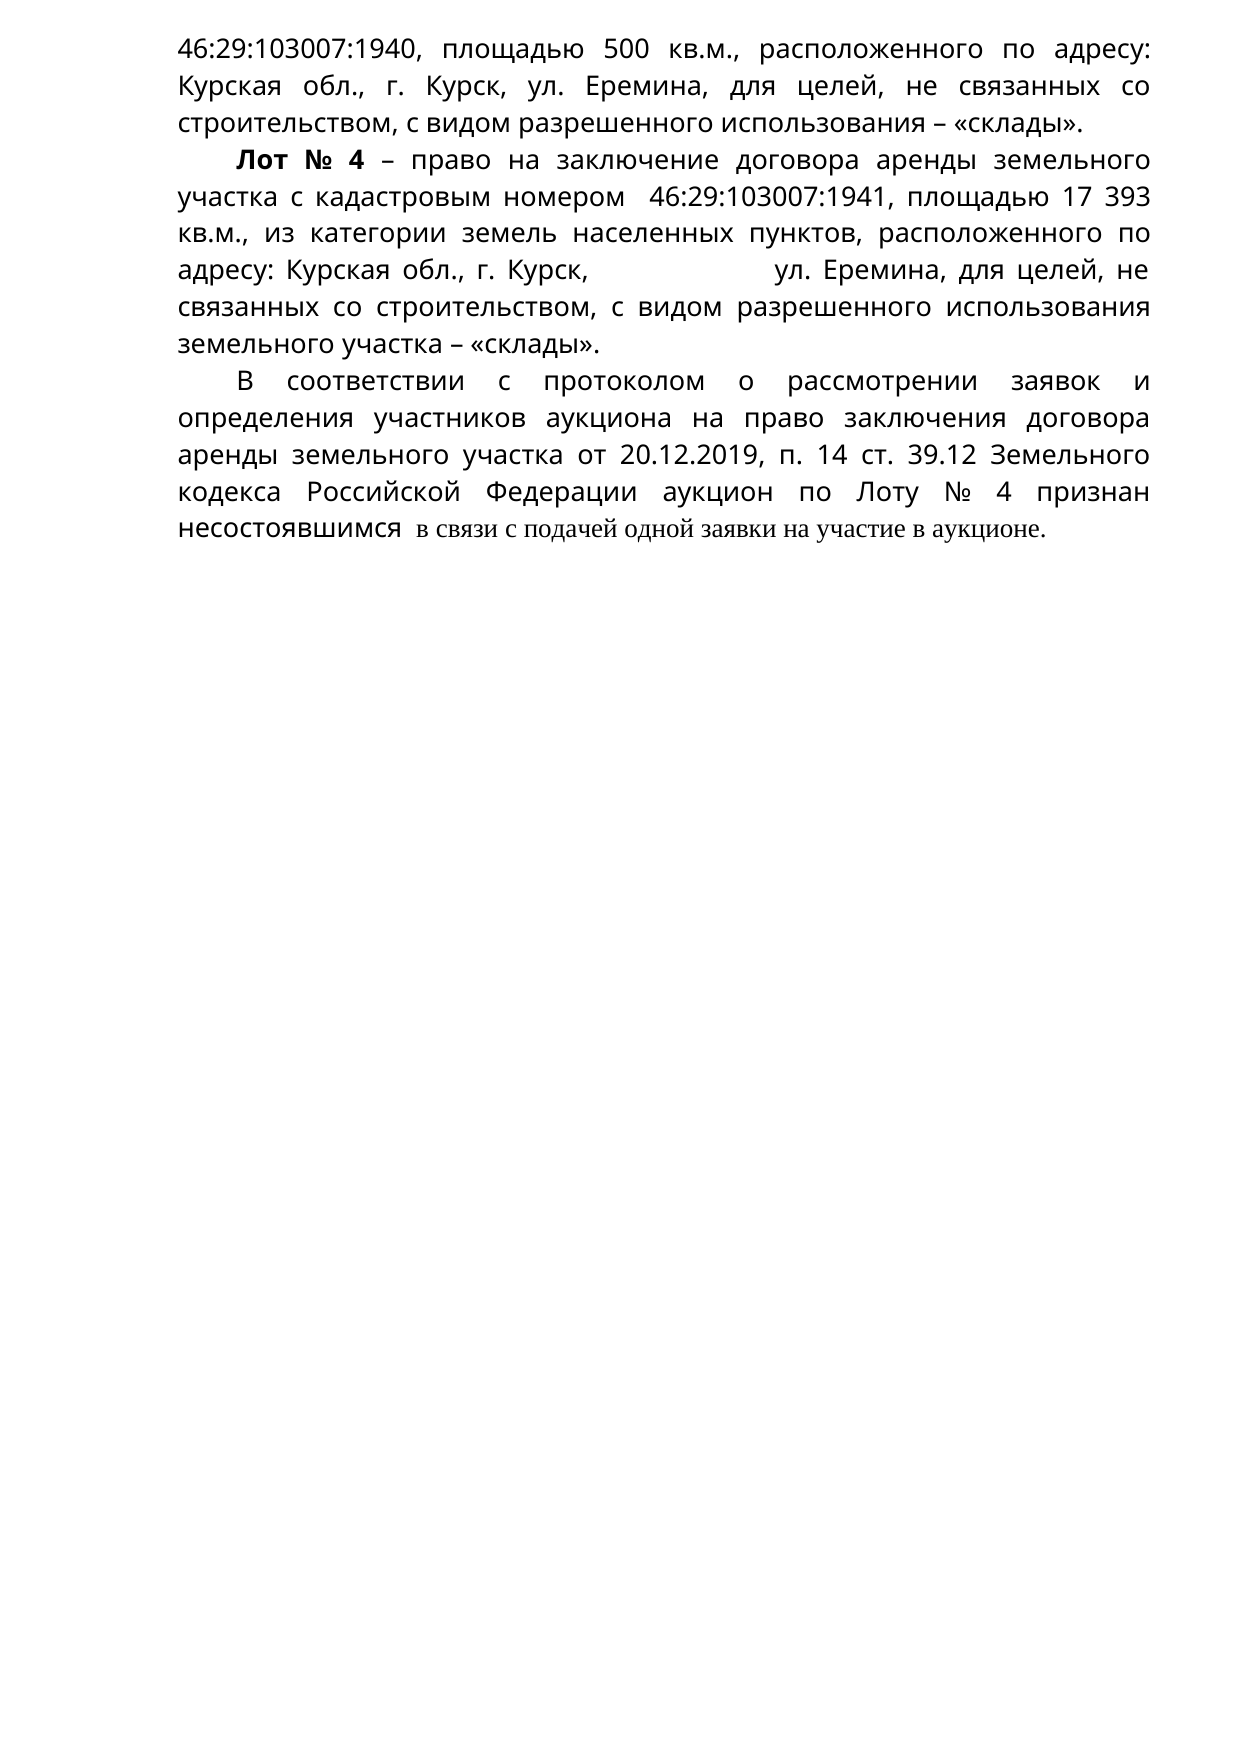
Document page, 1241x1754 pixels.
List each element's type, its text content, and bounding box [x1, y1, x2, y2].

text В соответствии с протоколом о рассмотрении заявок и определения участников аукциона на право заключения договора аренды земельного участка от 20.12.2019, п. 14 ст. 39.12 Земельного кодекса Российской Федерации аукцион по Лоту № 4 признан несостоявшимся в связи с подачей одной заявки на участие в аукционе. [177, 361, 1152, 546]
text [177, 29, 1152, 140]
text Лот № 4 – право на заключение договора аренды земельного участка с кадастровым номером 46:29:103007:1941, площадью 17 393 кв.м., из категории земель населенных пунктов, расположенного по адресу: Курская обл., г. Курск, ул. Еремина, для целей, не связанных со строительством, с видом разрешенного использования земельного участка – «склады». [177, 140, 1152, 361]
